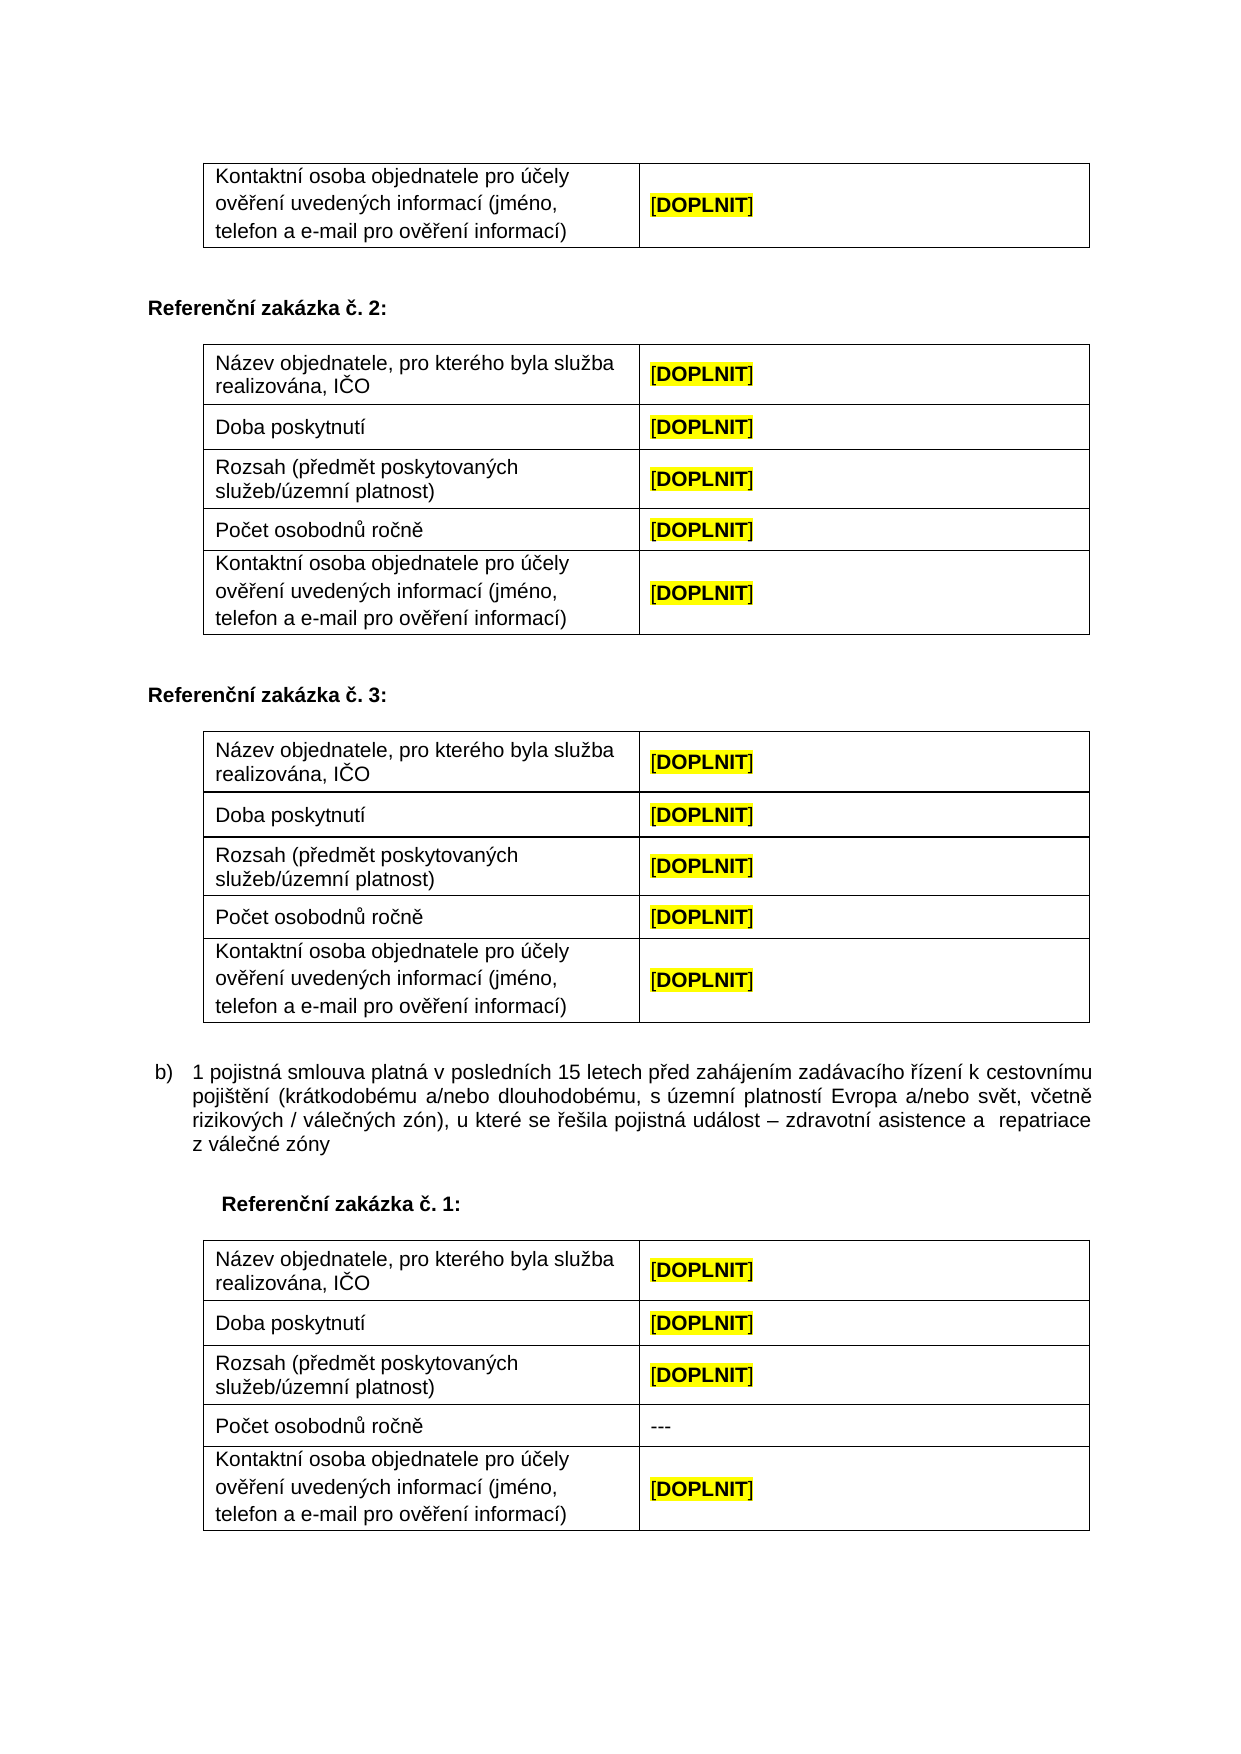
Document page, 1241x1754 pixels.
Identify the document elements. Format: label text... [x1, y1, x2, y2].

table_cell Doba poskytnutí [204, 793, 639, 836]
text Referenční zakázka č. 2: [148, 296, 1092, 320]
table_cell Počet osobodnů ročně [204, 509, 639, 550]
table_cell Rozsah (předmět poskytovaných služeb/územní platnost) [204, 1346, 639, 1404]
text Referenční zakázka č. 3: [148, 683, 1092, 707]
table_cell [DOPLNIT] [640, 896, 1089, 938]
table_cell Doba poskytnutí [204, 1301, 639, 1345]
table_cell Rozsah (předmět poskytovaných služeb/územní platnost) [204, 450, 639, 508]
table_header Název objednatele, pro kterého byla služba realizována, IČO [204, 732, 639, 791]
table_cell Kontaktní osoba objednatele pro účely ověření uvedených informací (jméno, telefon a e-mail pro ověření informací) [204, 551, 639, 634]
table_header Název objednatele, pro kterého byla služba realizována, IČO [204, 1241, 639, 1300]
table_cell [DOPLNIT] [640, 450, 1089, 508]
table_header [204, 345, 639, 404]
table_cell Kontaktní osoba objednatele pro účely ověření uvedených informací (jméno, telefon a e-mail pro ověření informací) [204, 164, 639, 247]
list 1 pojistná smlouva platná v posledních 15 letech před zahájením zadávacího řízení k cestovnímu pojištění (krátkodobému a/nebo dlouhodobému, s územní platností Evropa a/nebo svět, včetně rizikových / válečných zón), u které se řešila pojistná událost – zdravotní asistence a repatriace z válečné zóny [154, 1059, 1092, 1155]
table_header [DOPLNIT] [640, 732, 1089, 791]
table_cell Rozsah (předmět poskytovaných služeb/územní platnost) [204, 838, 639, 895]
table_cell --- [640, 1405, 1089, 1446]
table_cell [DOPLNIT] [640, 405, 1089, 449]
table_cell Počet osobodnů ročně [204, 896, 639, 938]
table_cell [DOPLNIT] [640, 551, 1089, 634]
table_cell Kontaktní osoba objednatele pro účely ověření uvedených informací (jméno, telefon a e-mail pro ověření informací) [204, 939, 639, 1022]
table_cell [DOPLNIT] [640, 509, 1089, 550]
table_cell [DOPLNIT] [640, 1301, 1089, 1345]
table_cell [DOPLNIT] [640, 838, 1089, 895]
table_cell Počet osobodnů ročně [204, 1405, 639, 1446]
list Referenční zakázka č. 1: [221, 1192, 1092, 1216]
table_cell [DOPLNIT] [640, 939, 1089, 1022]
table_cell [DOPLNIT] [640, 164, 1089, 247]
table_header [DOPLNIT] [640, 345, 1089, 404]
table_cell Kontaktní osoba objednatele pro účely ověření uvedených informací (jméno, telefon a e-mail pro ověření informací) [204, 1447, 639, 1530]
table_cell Doba poskytnutí [204, 405, 639, 449]
table_cell [DOPLNIT] [640, 793, 1089, 836]
table_header [DOPLNIT] [640, 1241, 1089, 1300]
table_cell [DOPLNIT] [640, 1346, 1089, 1404]
table_cell [DOPLNIT] [640, 1447, 1089, 1530]
